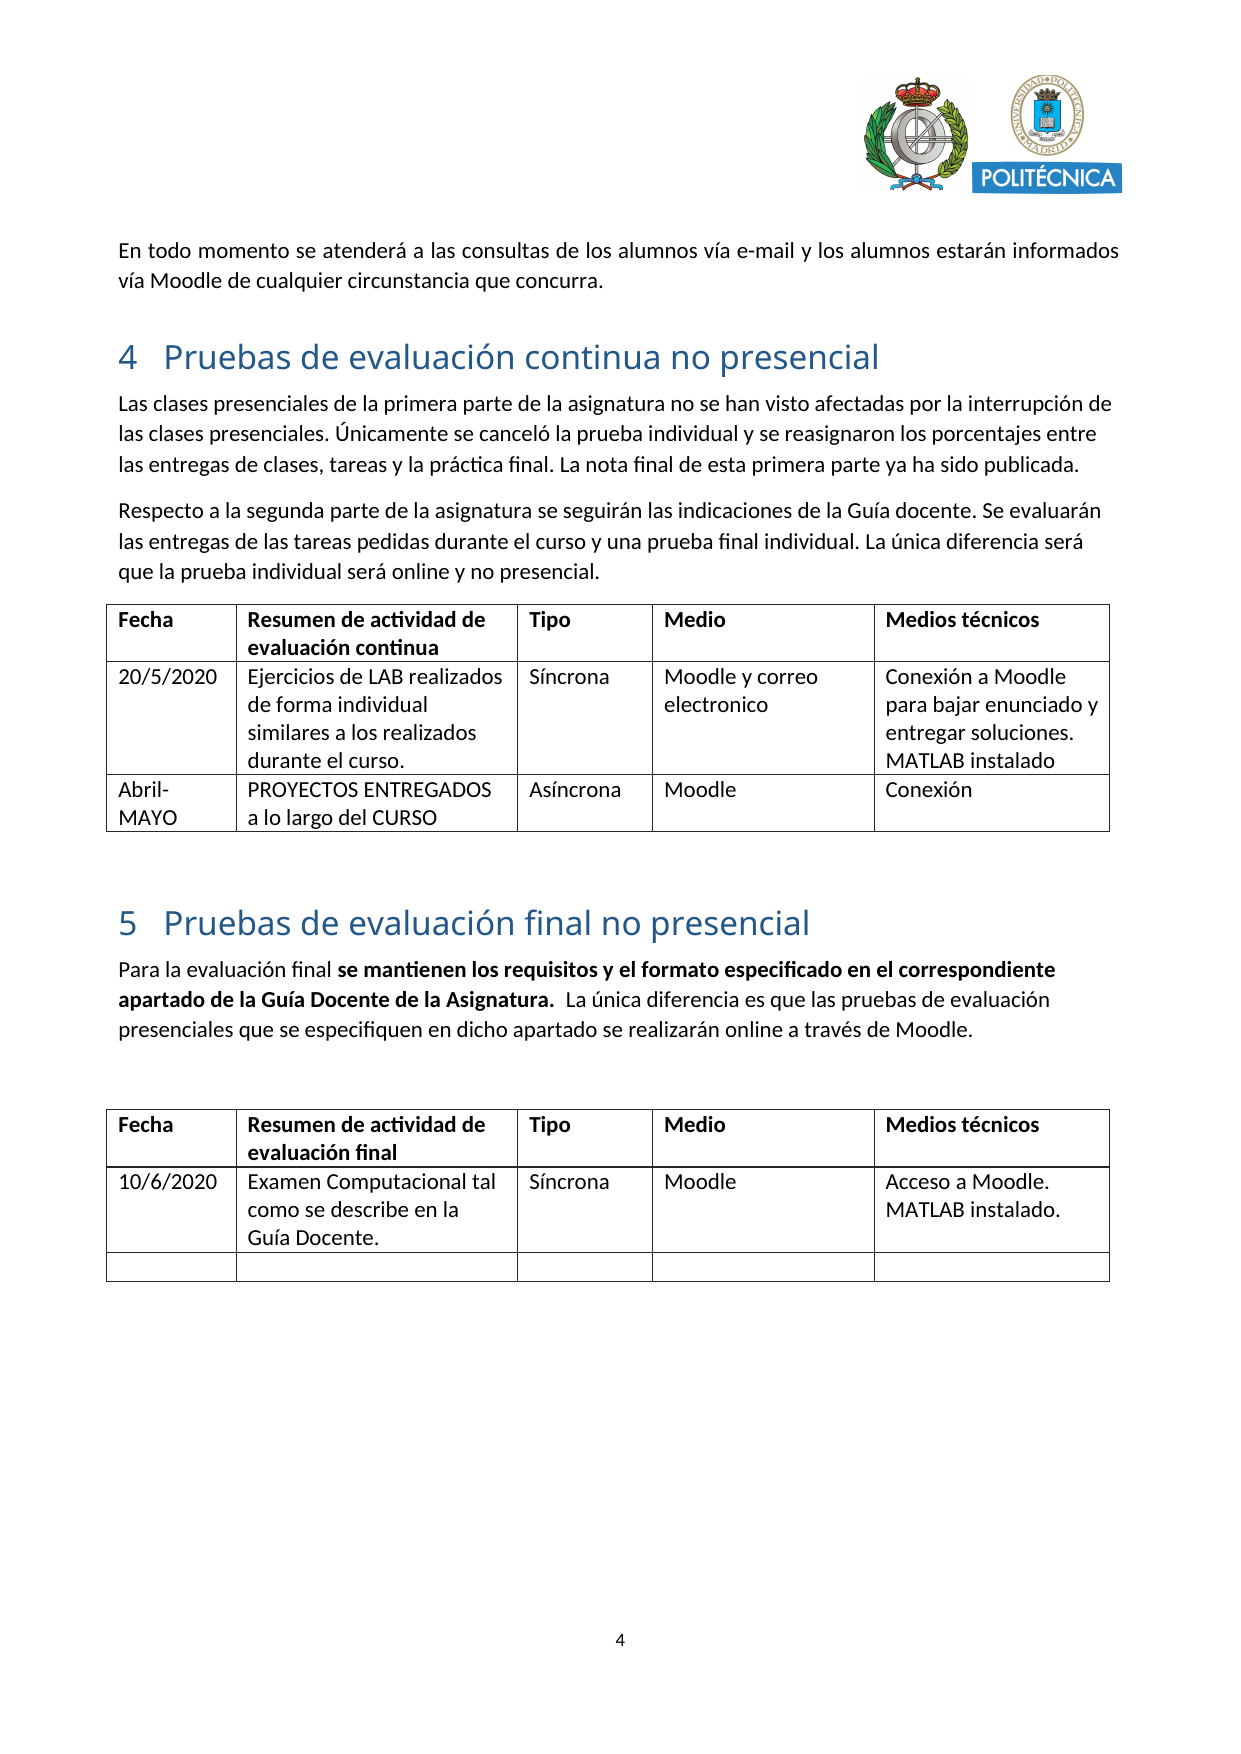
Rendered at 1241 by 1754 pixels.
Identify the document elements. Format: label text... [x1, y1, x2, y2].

table_cell 10/6/2020 [107, 1168, 236, 1252]
table_cell Examen Computacional tal como se describe en la Guía Docente. [237, 1168, 517, 1252]
subtitle Pruebas de evaluación final no presencial [118, 900, 1122, 945]
table_header Resumen de actividad de evaluación final [237, 1110, 517, 1166]
table_header Fecha [107, 605, 236, 661]
table_cell [237, 1253, 517, 1281]
table_cell Ejercicios de LAB realizados de forma individual similares a los realizados durante el curso. [237, 662, 517, 774]
table_header Medio [653, 1110, 874, 1166]
table_cell Conexión [875, 775, 1109, 831]
table_cell [653, 1253, 874, 1281]
table_cell Moodle y correo electronico [653, 662, 874, 774]
table_cell PROYECTOS ENTREGADOS a lo largo del CURSO [237, 775, 517, 831]
text En todo momento se atenderá a las consultas de los alumnos vía e-mail y los alumnos estarán informados vía Moodle de cualquier circunstancia que concurra. [118, 236, 1122, 294]
table_header Medio [653, 605, 874, 661]
text Las clases presenciales de la primera parte de la asignatura no se han visto afectadas por la interrupción de las clases presenciales. Únicamente se canceló la prueba individual y se reasignaron los porcentajes entre las entregas de clases, tareas y la práctica final. La nota final de esta primera parte ya ha sido publicada. [118, 389, 1122, 478]
table_cell [107, 1253, 236, 1281]
table_cell Asíncrona [518, 775, 652, 831]
subtitle Pruebas de evaluación continua no presencial [118, 334, 1122, 379]
table_cell Moodle [653, 1168, 874, 1252]
table_header Fecha [107, 1110, 236, 1166]
table_cell [875, 1253, 1109, 1281]
text Respecto a la segunda parte de la asignatura se seguirán las indicaciones de la Guía docente. Se evaluarán las entregas de las tareas pedidas durante el curso y una prueba final individual. La única diferencia será que la prueba individual será online y no presencial. [118, 497, 1122, 585]
table_header Resumen de actividad de evaluación continua [237, 605, 517, 661]
table_cell Síncrona [518, 662, 652, 774]
table_cell 20/5/2020 [107, 662, 236, 774]
table_cell Conexión a Moodle para bajar enunciado y entregar soluciones. MATLAB instalado [875, 662, 1109, 774]
picture [859, 75, 1123, 194]
text Para la evaluación final se mantienen los requisitos y el formato especificado en el correspondiente apartado de la Guía Docente de la Asignatura. La única diferencia es que las pruebas de evaluación presenciales que se especifiquen en dicho apartado se realizarán online a través de Moodle. [118, 955, 1122, 1044]
table_cell [518, 1253, 652, 1281]
table_header Medios técnicos [875, 1110, 1109, 1166]
table_header Tipo [518, 605, 652, 661]
table_cell Síncrona [518, 1168, 652, 1252]
table_header Medios técnicos [875, 605, 1109, 661]
table_cell Acceso a Moodle. MATLAB instalado. [875, 1168, 1109, 1252]
table_header Tipo [518, 1110, 652, 1166]
table_cell Moodle [653, 775, 874, 831]
table_cell Abril-MAYO [107, 775, 236, 831]
